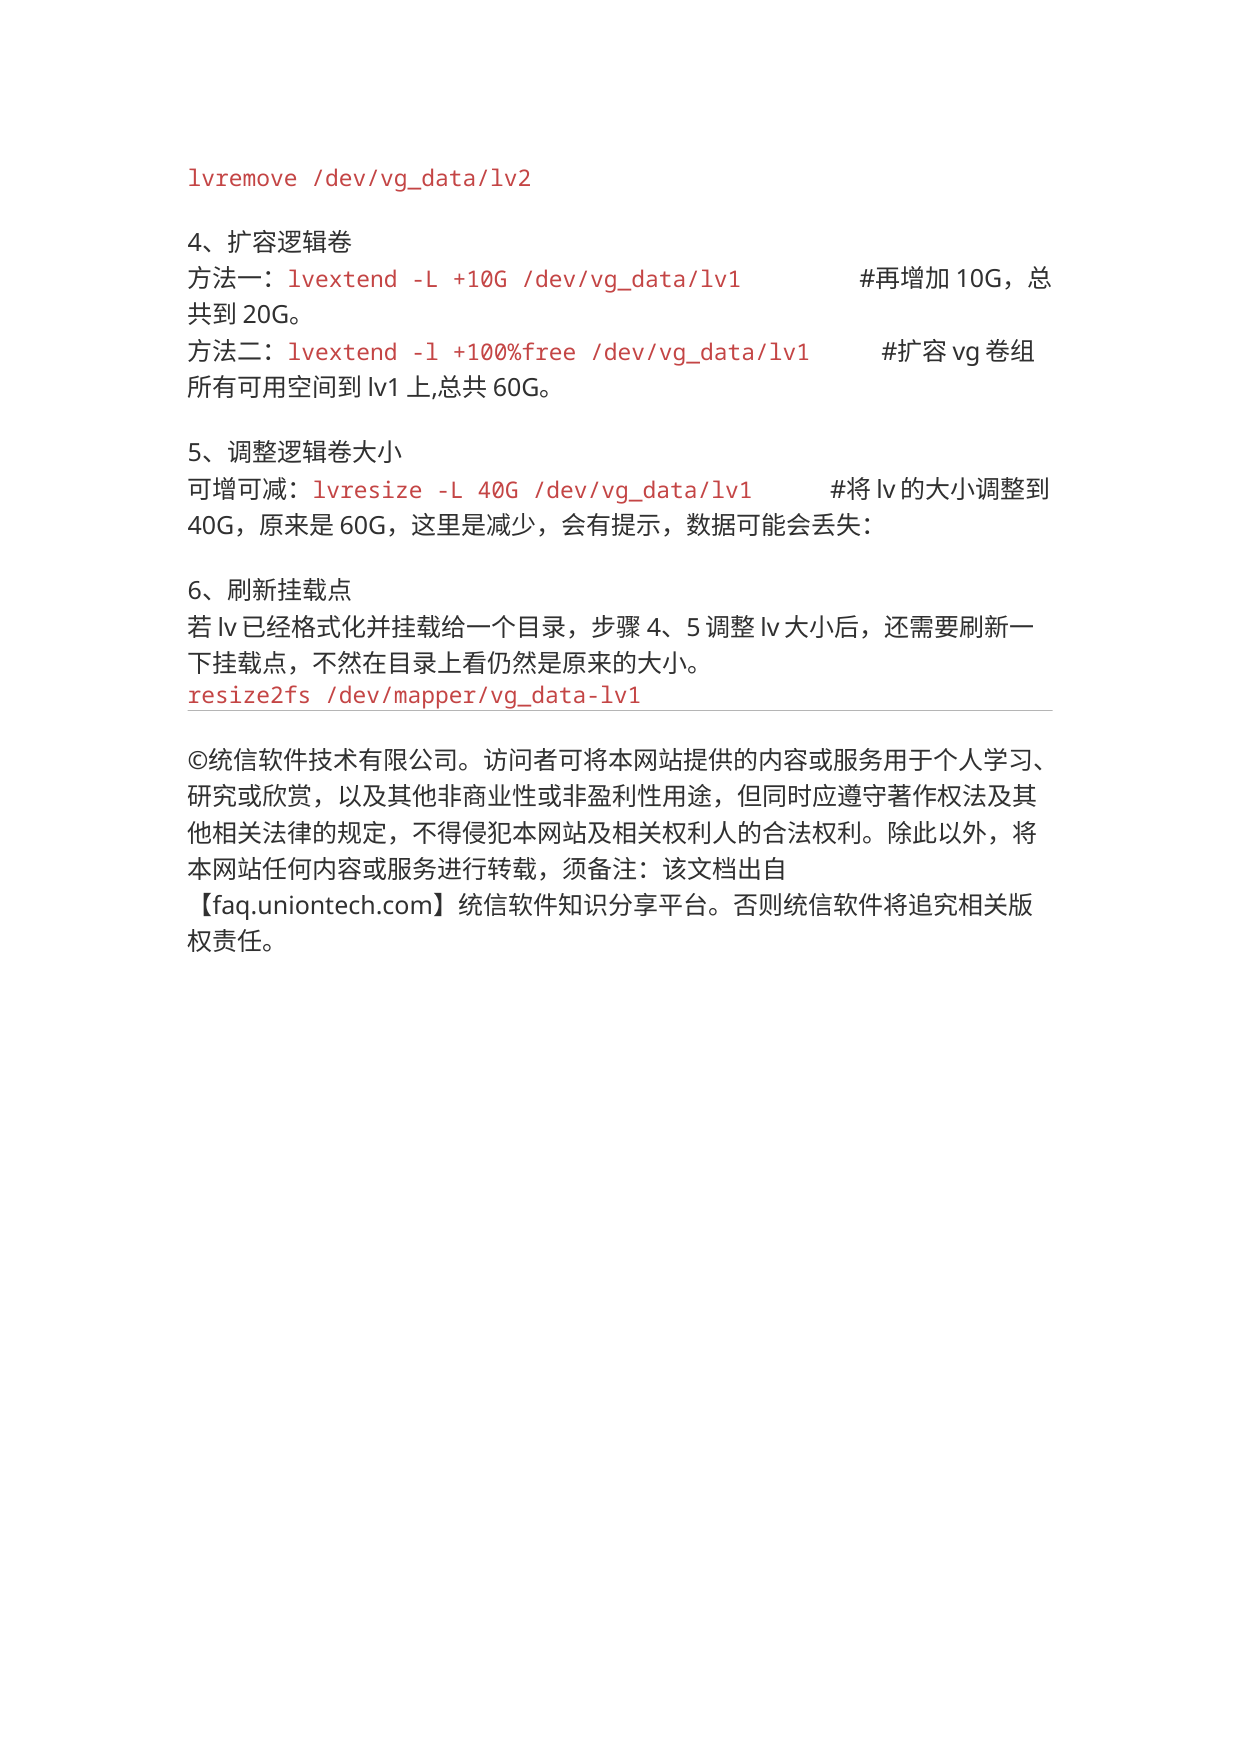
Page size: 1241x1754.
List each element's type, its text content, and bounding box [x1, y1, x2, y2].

text resize2fs /dev/mapper/vg_data-lv1 [187, 679, 1053, 710]
text 4、扩容逻辑卷 [187, 222, 1053, 259]
text 方法一：lvextend -L +10G /dev/vg_data/lv1 #再增加10G，总共到20G。 [187, 259, 1053, 331]
text 5、调整逻辑卷大小 [187, 433, 1053, 469]
text 可增可减：lvresize -L 40G /dev/vg_data/lv1 #将lv的大小调整到40G，原来是60G，这里是减少，会有提示，数据可能会丢失： [187, 469, 1053, 542]
text lvremove /dev/vg_data/lv2 [187, 162, 1053, 193]
text 方法二：lvextend -l +100%free /dev/vg_data/lv1 #扩容vg卷组所有可用空间到lv1上,总共60G。 [187, 331, 1053, 404]
text 6、刷新挂载点 [187, 571, 1053, 607]
text ©统信软件技术有限公司。访问者可将本网站提供的内容或服务用于个人学习、研究或欣赏，以及其他非商业性或非盈利性用途，但同时应遵守著作权法及其他相关法律的规定，不得侵犯本网站及相关权利人的合法权利。除此以外，将本网站任何内容或服务进行转载，须备注：该文档出自【faq.uniontech.com】统信软件知识分享平台。否则统信软件将追究相关版权责任。 [187, 741, 1053, 958]
text 若lv已经格式化并挂载给一个目录，步骤4、5调整lv大小后，还需要刷新一下挂载点，不然在目录上看仍然是原来的大小。 [187, 607, 1053, 679]
